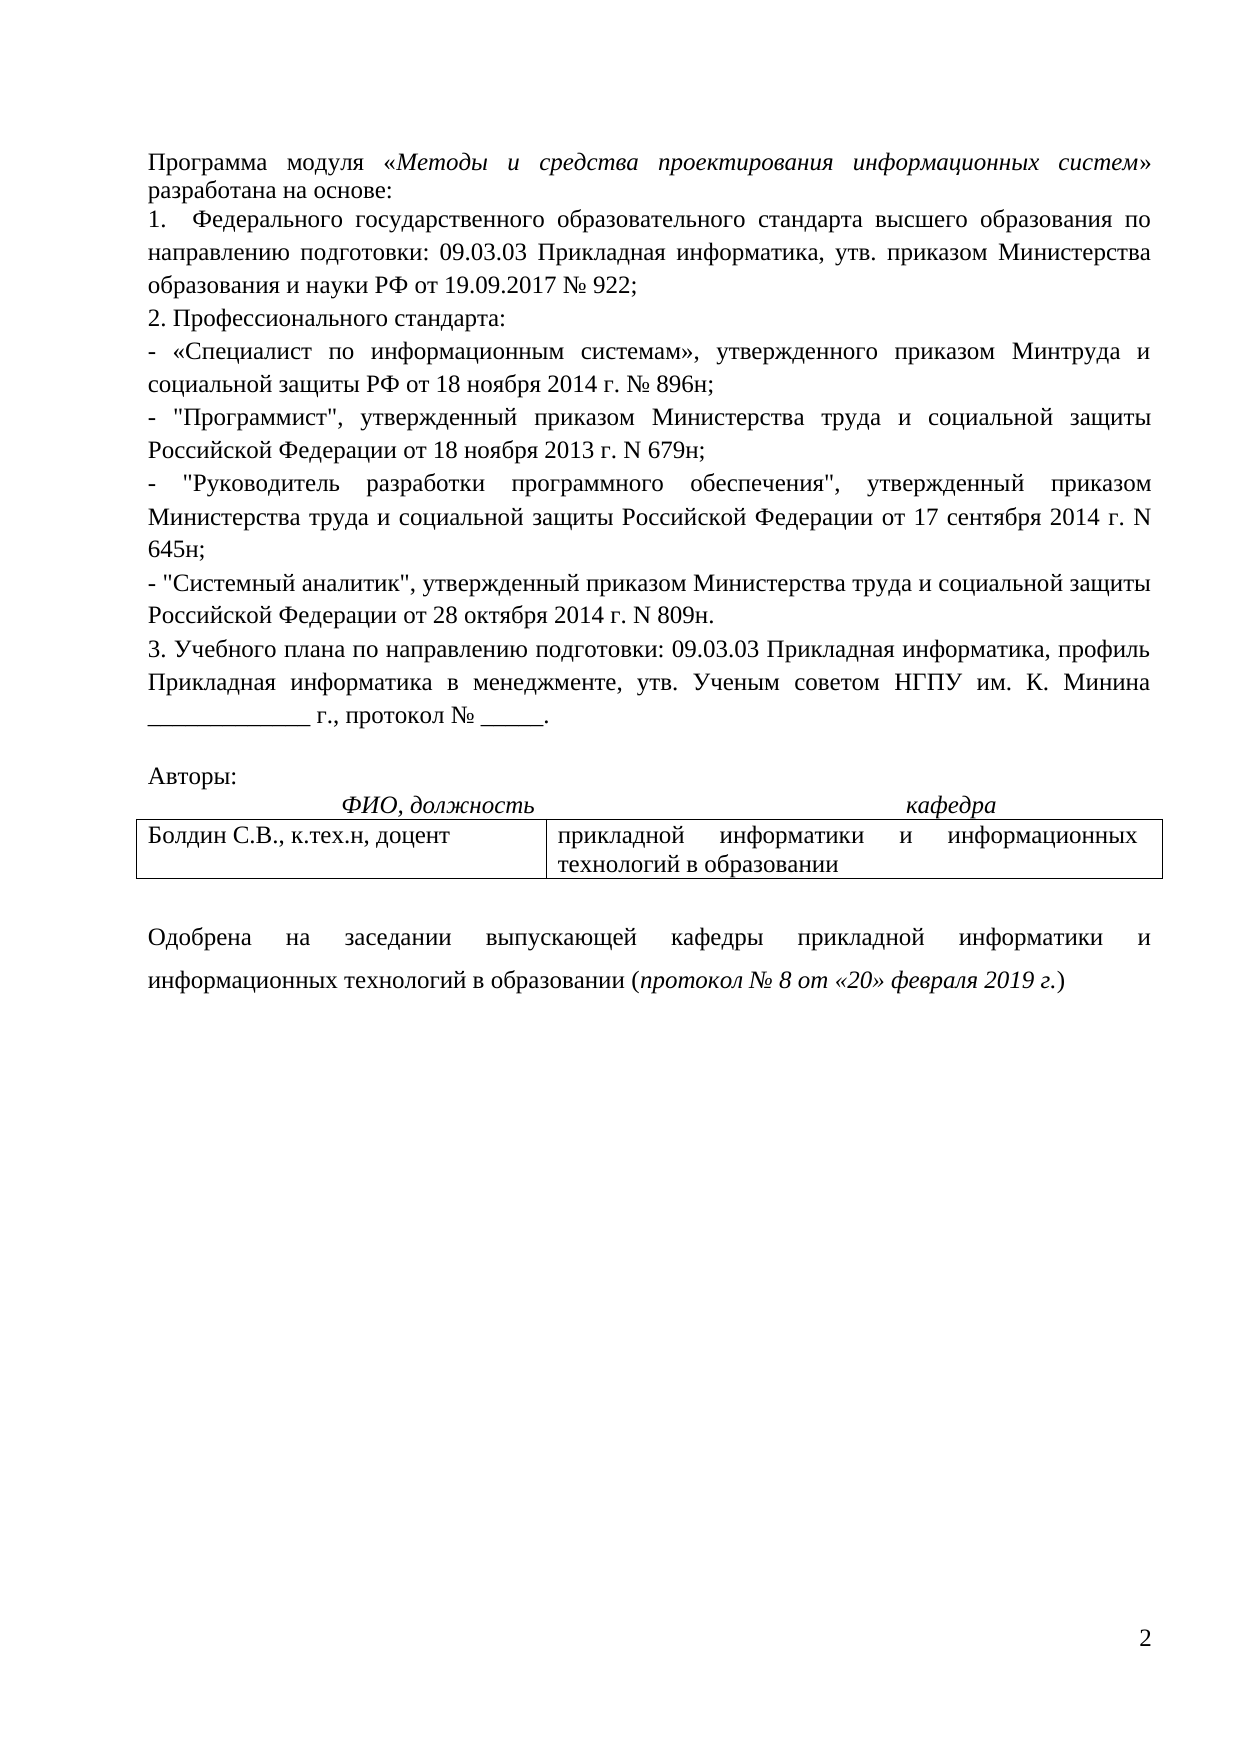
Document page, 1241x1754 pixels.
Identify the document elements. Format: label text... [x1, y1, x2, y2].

table_cell Болдин С.В., к.тех.н, доцент [137, 820, 546, 877]
list Федерального государственного образовательного стандарта высшего образования по направлению подготовки: 09.03.03 Прикладная информатика, утв. приказом Министерства образования и науки РФ от 19.09.2017 № 922; [148, 204, 1152, 299]
table_header кафедра [753, 790, 1163, 819]
text - «Специалист по информационным системам», утвержденного приказом Минтруда и социальной защиты РФ от 18 ноября 2014 г. № 896н; [148, 336, 1152, 398]
text - "Системный аналитик", утвержденный приказом Министерства труда и социальной защиты Российской Федерации от 28 октября 2014 г. N 809н. [148, 568, 1152, 629]
table_cell прикладной информатики и информационных технологий в образовании [547, 820, 1162, 877]
text 2. Профессионального стандарта: [148, 303, 1152, 332]
text - "Программист", утвержденный приказом Министерства труда и социальной защиты Российской Федерации от 18 ноября 2013 г. N 679н; [148, 402, 1152, 464]
text - "Руководитель разработки программного обеспечения", утвержденный приказом Министерства труда и социальной защиты Российской Федерации от 17 сентября 2014 г. N 645н; [148, 468, 1152, 563]
text 3. Учебного плана по направлению подготовки: 09.03.03 Прикладная информатика, профиль Прикладная информатика в менеджменте, утв. Ученым советом НГПУ им. К. Минина _____________ г., протокол № _____. [148, 634, 1152, 728]
text Авторы: [148, 761, 1152, 790]
text Одобрена на заседании выпускающей кафедры прикладной информатики и информационных технологий в образовании (протокол № 8 от «20» февраля 2019 г.) [148, 922, 1152, 993]
text Программа модуля «Методы и средства проектирования информационных систем» разработана на основе: [148, 147, 1152, 204]
table_header ФИО, должность [136, 790, 753, 819]
